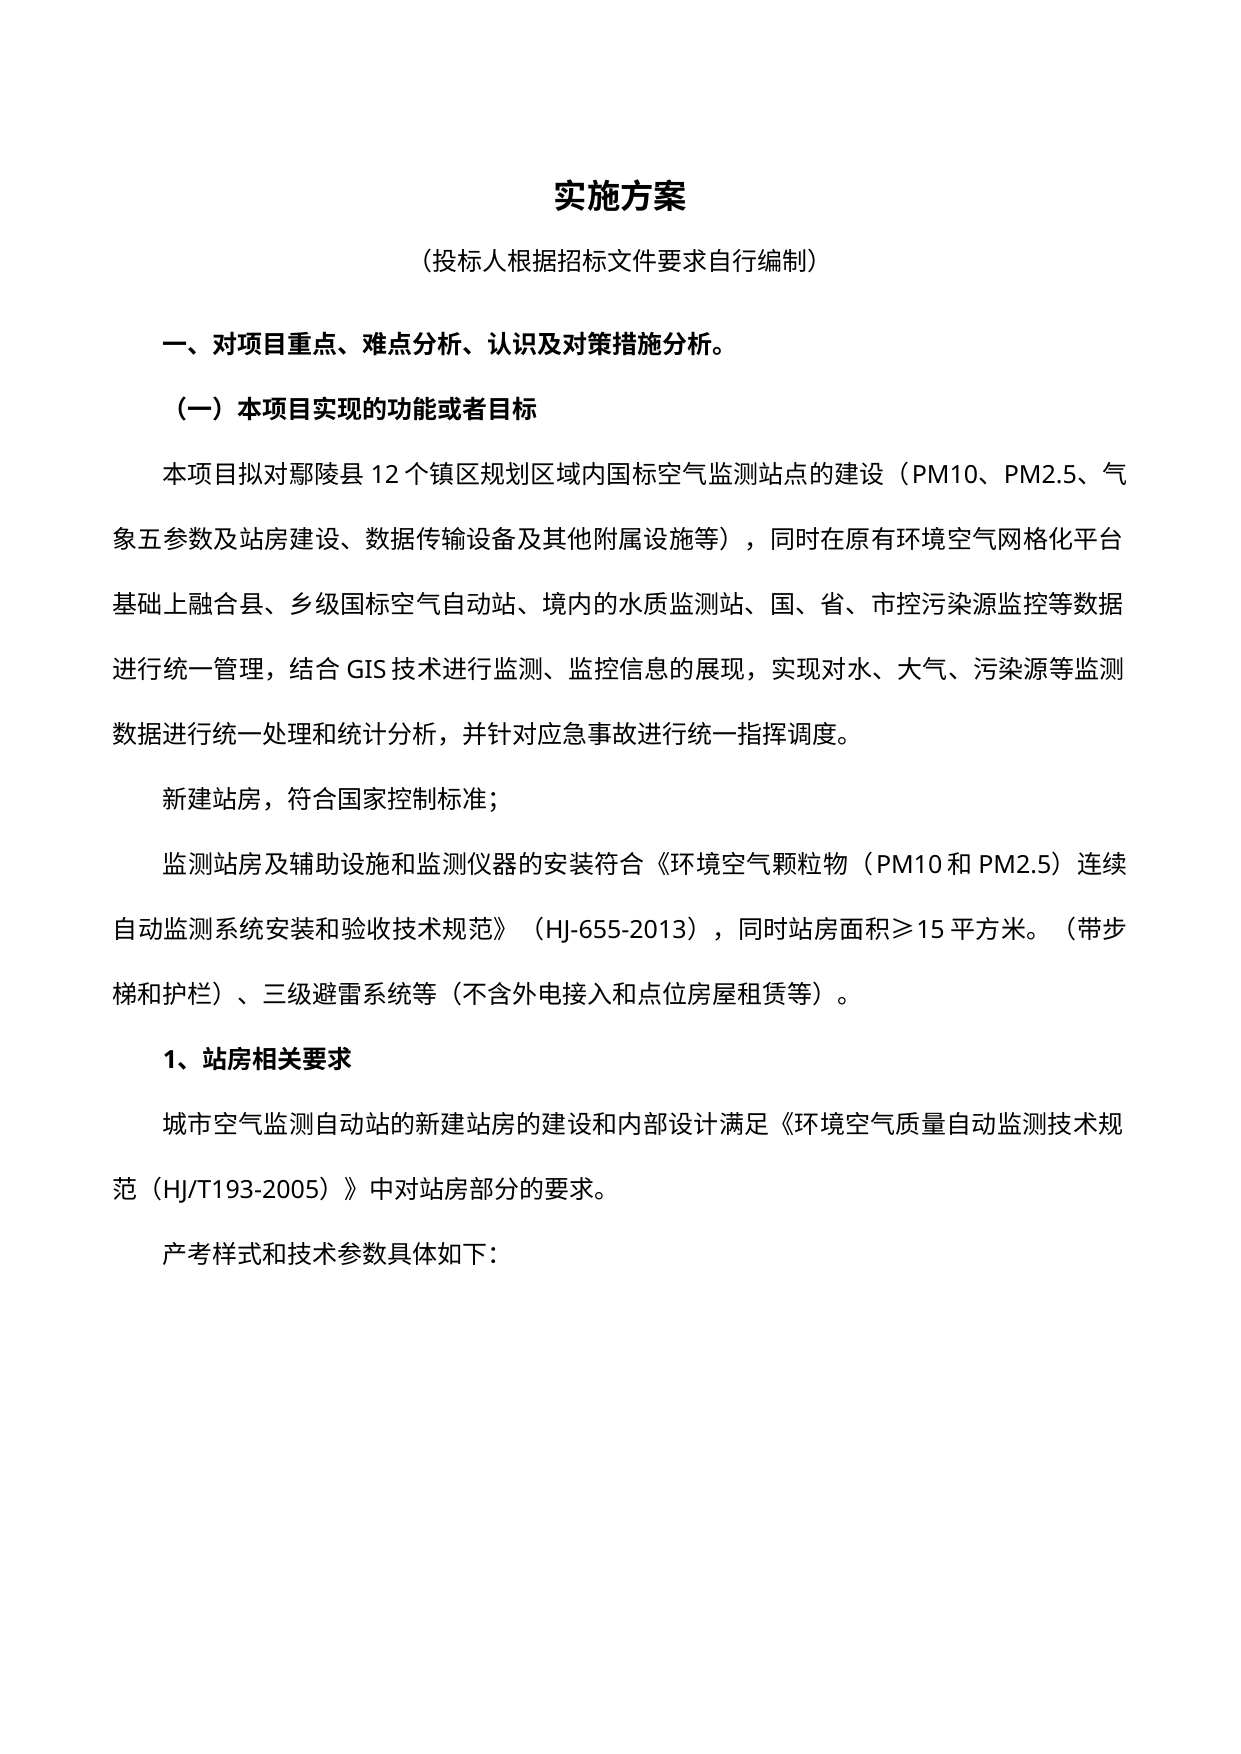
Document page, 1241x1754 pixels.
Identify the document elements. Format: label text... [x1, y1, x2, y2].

text 1、站房相关要求 [112, 1025, 1128, 1090]
text 城市空气监测自动站的新建站房的建设和内部设计满足《环境空气质量自动监测技术规范（HJ/T193-2005）》中对站房部分的要求。 [112, 1090, 1128, 1220]
text （投标人根据招标文件要求自行编制） [112, 227, 1128, 292]
text 本项目拟对鄢陵县12个镇区规划区域内国标空气监测站点的建设（PM10、PM2.5、气象五参数及站房建设、数据传输设备及其他附属设施等），同时在原有环境空气网格化平台基础上融合县、乡级国标空气自动站、境内的水质监测站、国、省、市控污染源监控等数据进行统一管理，结合GIS技术进行监测、监控信息的展现，实现对水、大气、污染源等监测数据进行统一处理和统计分析，并针对应急事故进行统一指挥调度。 [112, 440, 1128, 765]
text （一）本项目实现的功能或者目标 [112, 375, 1128, 440]
text 新建站房，符合国家控制标准； [112, 765, 1128, 830]
text 产考样式和技术参数具体如下： [112, 1220, 1128, 1285]
text 一、对项目重点、难点分析、认识及对策措施分析。 [112, 310, 1128, 375]
text 监测站房及辅助设施和监测仪器的安装符合《环境空气颗粒物（PM10和PM2.5）连续自动监测系统安装和验收技术规范》（HJ-655-2013），同时站房面积≥15平方米。（带步梯和护栏）、三级避雷系统等（不含外电接入和点位房屋租赁等）。 [112, 830, 1128, 1025]
text 实施方案 [112, 162, 1128, 227]
